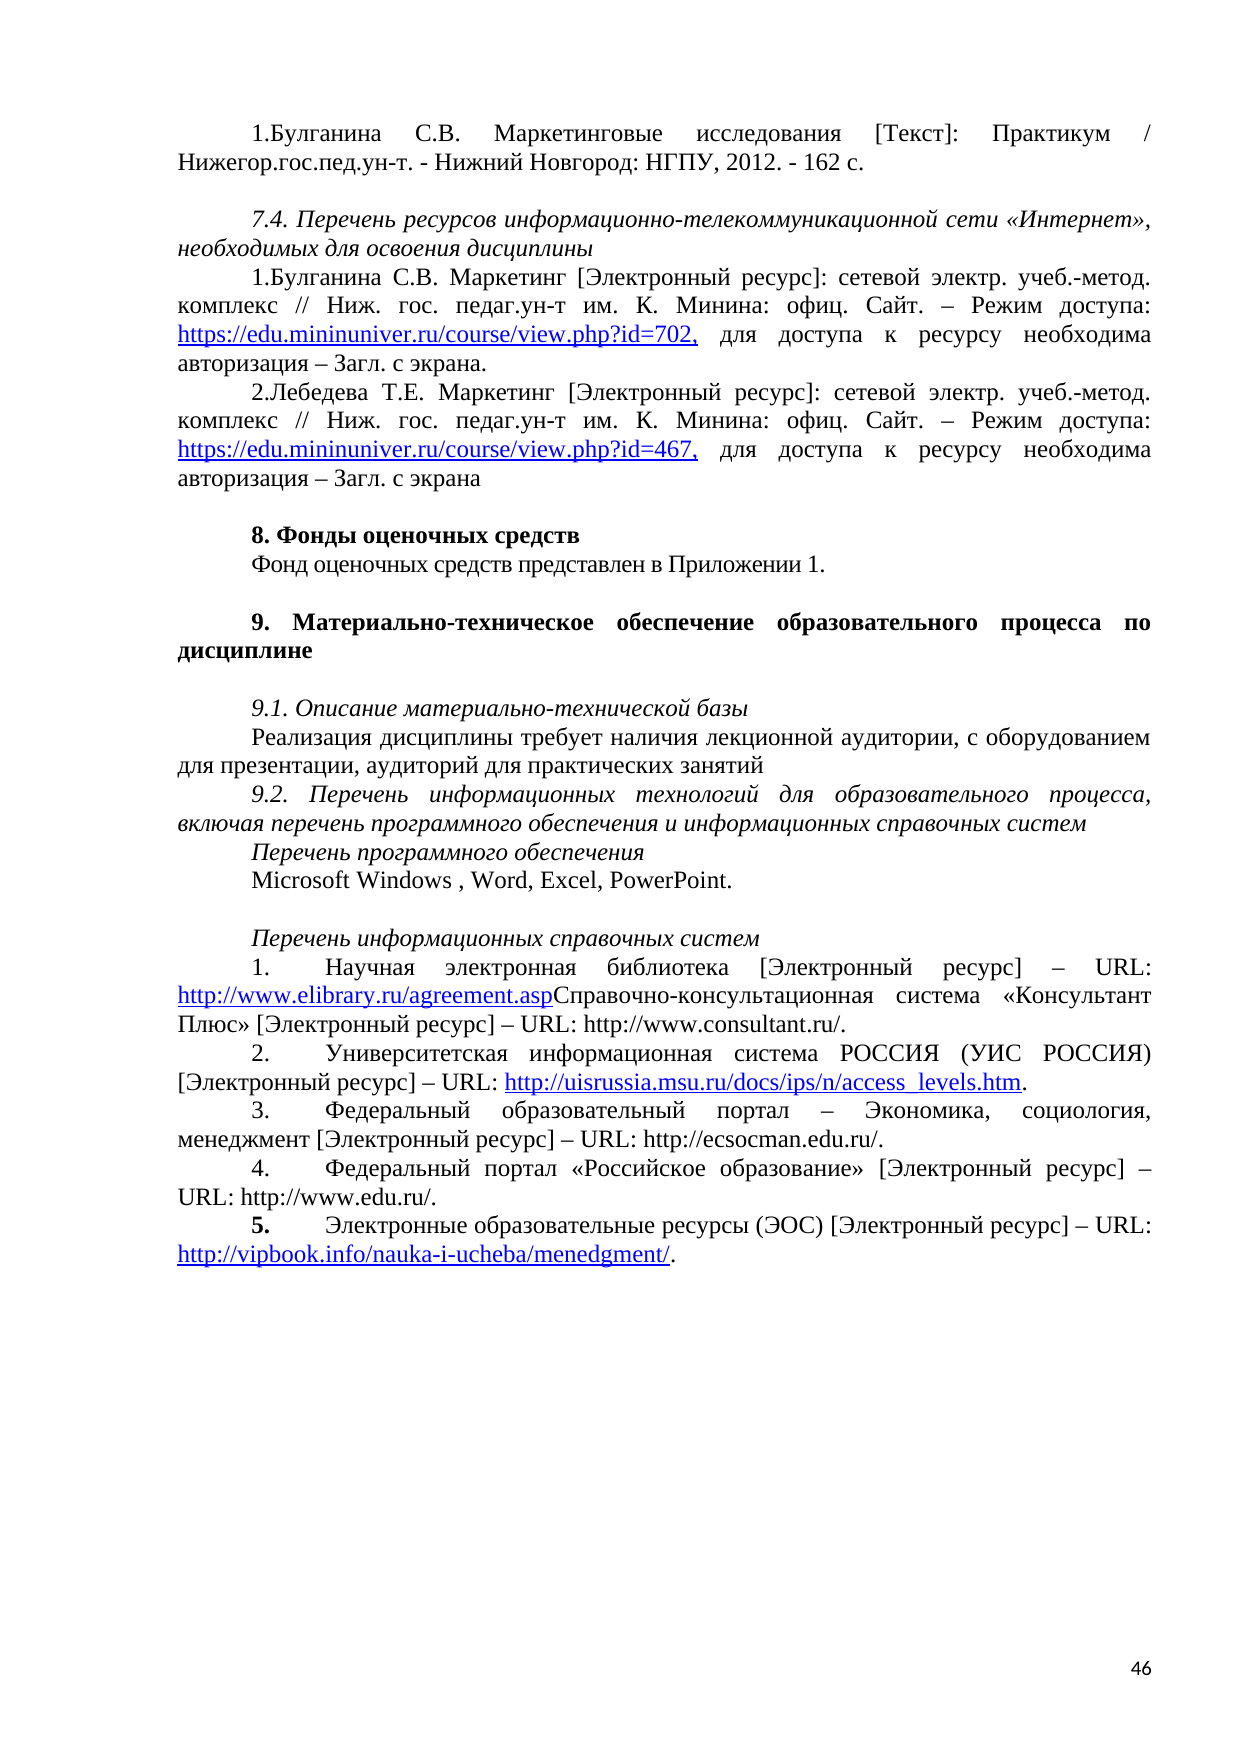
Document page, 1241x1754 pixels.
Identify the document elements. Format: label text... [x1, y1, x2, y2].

text 8. Фонды оценочных средств [177, 521, 1152, 549]
text 1.Булганина С.В. Маркетинг [Электронный ресурс]: сетевой электр. учеб.-метод. комплекс // Ниж. гос. педаг.ун-т им. К. Минина: офиц. Сайт. – Режим доступа: https://edu.mininuniver.ru/course/view.php?id=702, для доступа к ресурсу необходима авторизация – Загл. с экрана. [177, 262, 1152, 377]
text Реализация дисциплины требует наличия лекционной аудитории, с оборудованием для презентации, аудиторий для практических занятий [177, 722, 1152, 779]
text 7.4. Перечень ресурсов информационно-телекоммуникационной сети «Интернет», необходимых для освоения дисциплины [177, 204, 1152, 262]
text 2.Лебедева Т.Е. Маркетинг [Электронный ресурс]: сетевой электр. учеб.-метод. комплекс // Ниж. гос. педаг.ун-т им. К. Минина: офиц. Сайт. – Режим доступа: https://edu.mininuniver.ru/course/view.php?id=467, для доступа к ресурсу необходима авторизация – Загл. с экрана [177, 377, 1152, 492]
text 9.2. Перечень информационных технологий для образовательного процесса, включая перечень программного обеспечения и информационных справочных систем [177, 779, 1152, 837]
text 9.1. Описание материально-технической базы [177, 693, 1152, 722]
list Электронные образовательные ресурсы (ЭОС) [Электронный ресурс] – URL: http://vipbook.info/nauka-i-ucheba/menedgment/. [177, 1211, 1152, 1268]
text Перечень программного обеспечения [177, 837, 1152, 866]
text Перечень информационных справочных систем [177, 923, 1152, 952]
list Университетская информационная система РОССИЯ (УИС РОССИЯ) [Электронный ресурс] – URL: http://uisrussia.msu.ru/docs/ips/n/access_levels.htm. [177, 1038, 1152, 1096]
list Федеральный портал «Российское образование» [Электронный ресурс] – URL: http://www.edu.ru/. [177, 1153, 1152, 1211]
list Научная электронная библиотека [Электронный ресурс] – URL: http://www.elibrary.ru/agreement.aspСправочно-консультационная система «Консультант Плюс» [Электронный ресурс] – URL: http://www.consultant.ru/. [177, 952, 1152, 1038]
text Microsoft Windows , Word, Excel, PowerPoint. [177, 866, 1152, 894]
list Федеральный образовательный портал – Экономика, социология, менеджмент [Электронный ресурс] – URL: http://ecsocman.edu.ru/. [177, 1096, 1152, 1153]
text Фонд оценочных средств представлен в Приложении 1. [177, 549, 1152, 578]
text 9. Материально-техническое обеспечение образовательного процесса по дисциплине [177, 607, 1152, 664]
text 1.Булганина С.В. Маркетинговые исследования [Текст]: Практикум / Нижегор.гос.пед.ун-т. - Нижний Новгород: НГПУ, 2012. - 162 с. [177, 118, 1152, 176]
